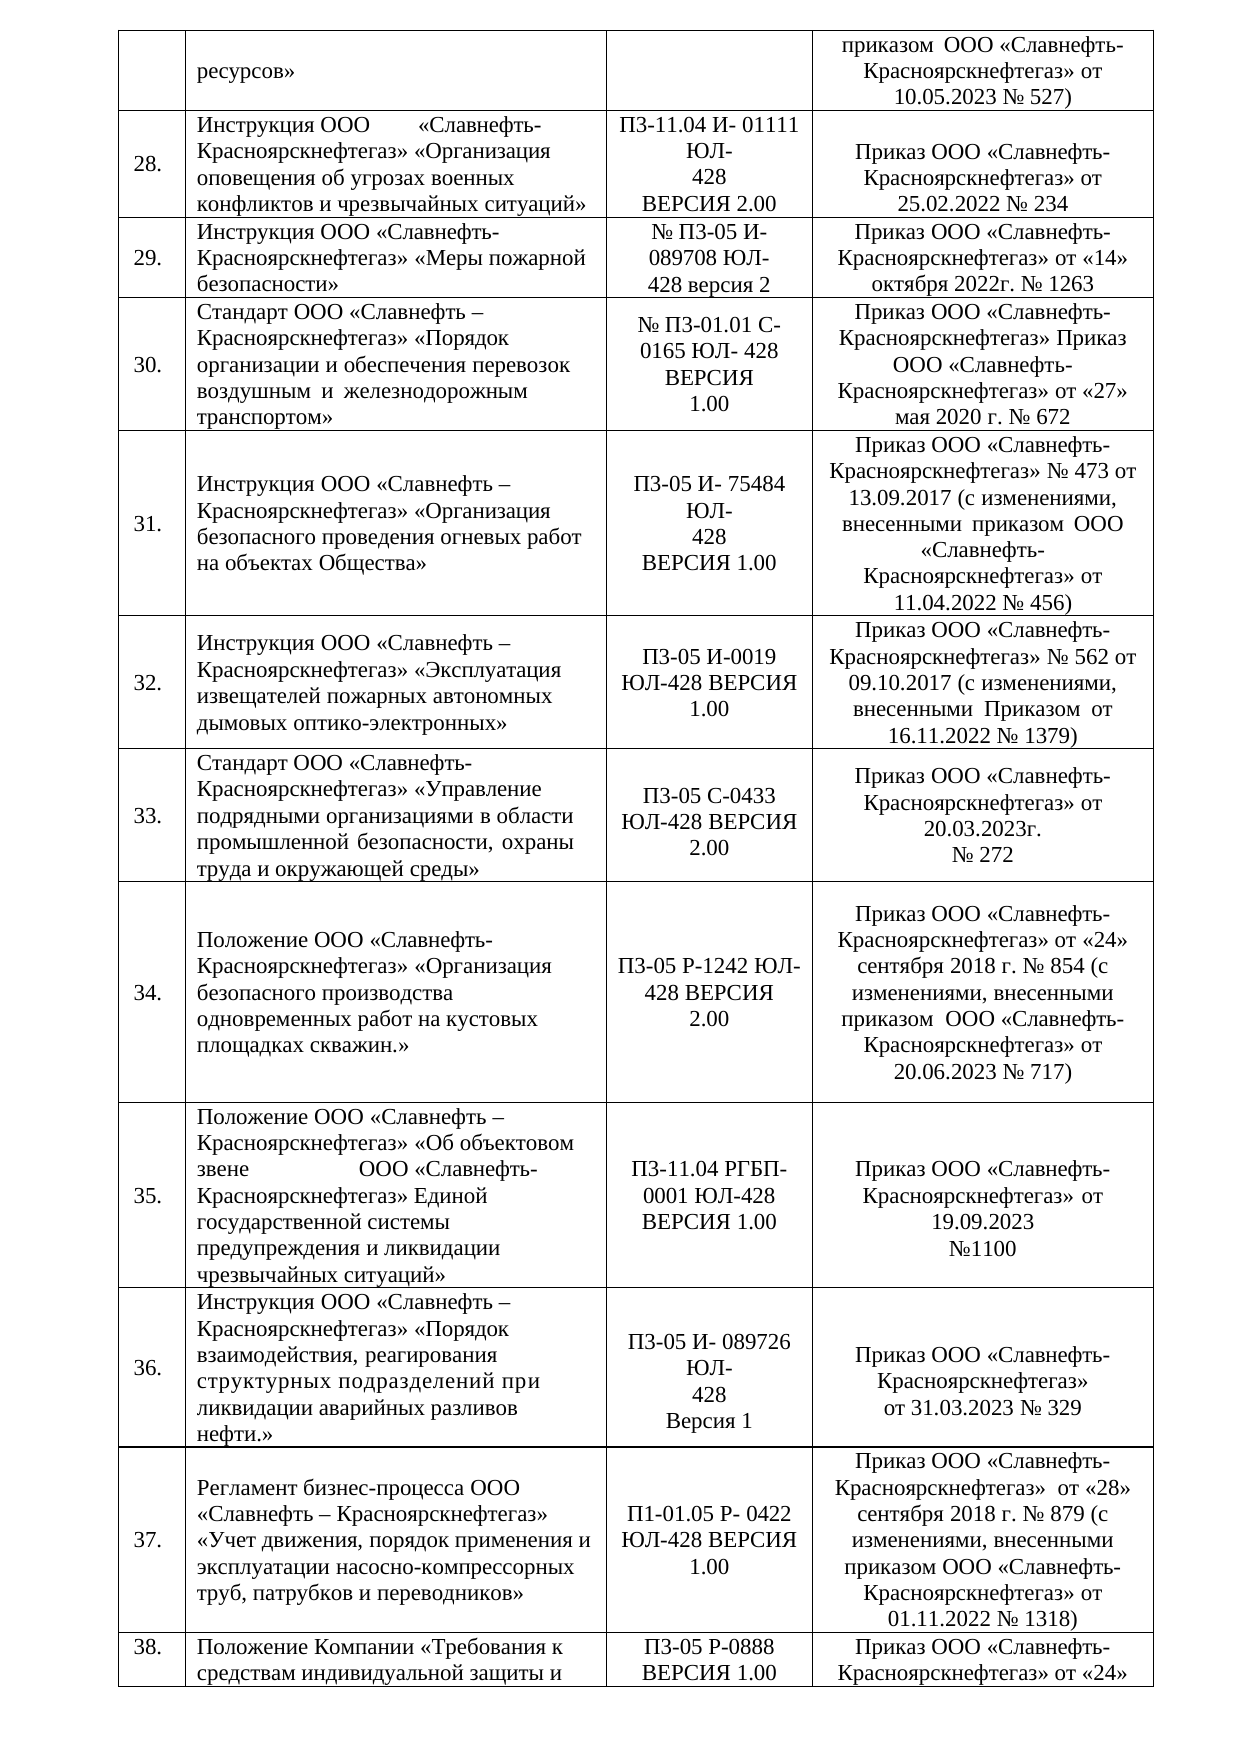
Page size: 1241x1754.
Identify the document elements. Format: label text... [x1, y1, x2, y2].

table_cell Приказ ООО «Славнефть- Красноярскнефтегаз» от 25.02.2022 № 234 [813, 111, 1153, 217]
table_cell [119, 31, 185, 110]
table_cell Инструкция ООО «Славнефть – Красноярскнефтегаз» «Организация безопасного проведения огневых работ на объектах Общества» [186, 431, 606, 615]
table_cell Приказ ООО «Славнефть- Красноярскнефтегаз» № 473 от 13.09.2017 (с изменениями, внесенными приказом ООО «Славнефть-Красноярскнефтегаз» от 11.04.2022 № 456) [813, 431, 1153, 615]
table_cell [119, 431, 185, 615]
table_cell П3-05 И-0019 ЮЛ-428 ВЕРСИЯ 1.00 [607, 616, 812, 748]
table_cell Приказ ООО «Славнефть- Красноярскнефтегаз» от 31.03.2023 № 329 [813, 1288, 1153, 1446]
table_cell П1-01.05 Р- 0422 ЮЛ-428 ВЕРСИЯ 1.00 [607, 1448, 812, 1632]
table_cell [119, 882, 185, 1102]
table_cell № П3-05 И- 089708 ЮЛ- 428 версия 2 [607, 218, 812, 297]
table_cell Приказ ООО «Славнефть- Красноярскнефтегаз» от 20.03.2023г. № 272 [813, 749, 1153, 881]
table_cell Приказ ООО «Славнефть- Красноярскнефтегаз» Приказ ООО «Славнефть-Красноярскнефтегаз» от «27» мая 2020 г. № 672 [813, 298, 1153, 430]
table_cell [119, 616, 185, 748]
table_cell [607, 31, 812, 110]
table_cell Регламент бизнес-процесса ООО «Славнефть – Красноярскнефтегаз» «Учет движения, порядок применения и эксплуатации насосно-компрессорных труб, патрубков и переводников» [186, 1448, 606, 1632]
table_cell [186, 31, 606, 110]
table_cell [119, 1103, 185, 1287]
table_cell П3-05 И- 75484 ЮЛ- 428 ВЕРСИЯ 1.00 [607, 431, 812, 615]
table_cell [119, 298, 185, 430]
table_cell [119, 1448, 185, 1632]
table_cell Приказ ООО «Славнефть- Красноярскнефтегаз» № 562 от 09.10.2017 (с изменениями, внесенными Приказом от 16.11.2022 № 1379) [813, 616, 1153, 748]
table_cell № П3-01.01 С-0165 ЮЛ- 428 ВЕРСИЯ 1.00 [607, 298, 812, 430]
table_cell Приказ ООО «Славнефть- Красноярскнефтегаз» от 19.09.2023 №1100 [813, 1103, 1153, 1287]
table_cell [813, 31, 1153, 110]
table_cell [119, 1633, 185, 1686]
table_cell [119, 749, 185, 881]
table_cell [813, 1633, 1153, 1686]
table_cell Стандарт ООО «Славнефть – Красноярскнефтегаз» «Порядок организации и обеспечения перевозок воздушным и железнодорожным транспортом» [186, 298, 606, 430]
table_cell Положение ООО «Славнефть – Красноярскнефтегаз» «Об объектовом звене ООО «Славнефть- Красноярскнефтегаз» Единой государственной системы предупреждения и ликвидации чрезвычайных ситуаций» [186, 1103, 606, 1287]
table_cell [119, 218, 185, 297]
table_cell [119, 1288, 185, 1446]
table_cell Стандарт ООО «Славнефть- Красноярскнефтегаз» «Управление подрядными организациями в области промышленной безопасности, охраны труда и окружающей среды» [186, 749, 606, 881]
table_cell Инструкция ООО «Славнефть – Красноярскнефтегаз» «Эксплуатация извещателей пожарных автономных дымовых оптико-электронных» [186, 616, 606, 748]
table_cell Инструкция ООО «Славнефть- Красноярскнефтегаз» «Меры пожарной безопасности» [186, 218, 606, 297]
table_cell Приказ ООО «Славнефть- Красноярскнефтегаз» от «14» октября 2022г. № 1263 [813, 218, 1153, 297]
table_cell Инструкция ООО «Славнефть- Красноярскнефтегаз» «Организация оповещения об угрозах военных конфликтов и чрезвычайных ситуаций» [186, 111, 606, 217]
table_cell П3-11.04 РГБП-0001 ЮЛ-428 ВЕРСИЯ 1.00 [607, 1103, 812, 1287]
table_cell Инструкция ООО «Славнефть – Красноярскнефтегаз» «Порядок взаимодействия, реагирования структурных подразделений при ликвидации аварийных разливов нефти.» [186, 1288, 606, 1446]
table_cell П3-05 И- 089726 ЮЛ- 428 Версия 1 [607, 1288, 812, 1446]
table_cell Положение ООО «Славнефть- Красноярскнефтегаз» «Организация безопасного производства одновременных работ на кустовых площадках скважин.» [186, 882, 606, 1102]
table_cell [119, 111, 185, 217]
table_cell Приказ ООО «Славнефть- Красноярскнефтегаз» от «28» сентября 2018 г. № 879 (с изменениями, внесенными приказом ООО «Славнефть-Красноярскнефтегаз» от 01.11.2022 № 1318) [813, 1448, 1153, 1632]
table_cell П3-05 Р-1242 ЮЛ-428 ВЕРСИЯ 2.00 [607, 882, 812, 1102]
table_cell П3-05 С-0433 ЮЛ-428 ВЕРСИЯ 2.00 [607, 749, 812, 881]
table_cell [186, 1633, 606, 1686]
table_cell П3-11.04 И- 01111 ЮЛ- 428 ВЕРСИЯ 2.00 [607, 111, 812, 217]
table_cell Приказ ООО «Славнефть- Красноярскнефтегаз» от «24» сентября 2018 г. № 854 (с изменениями, внесенными приказом ООО «Славнефть-Красноярскнефтегаз» от 20.06.2023 № 717) [813, 882, 1153, 1102]
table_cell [607, 1633, 812, 1686]
